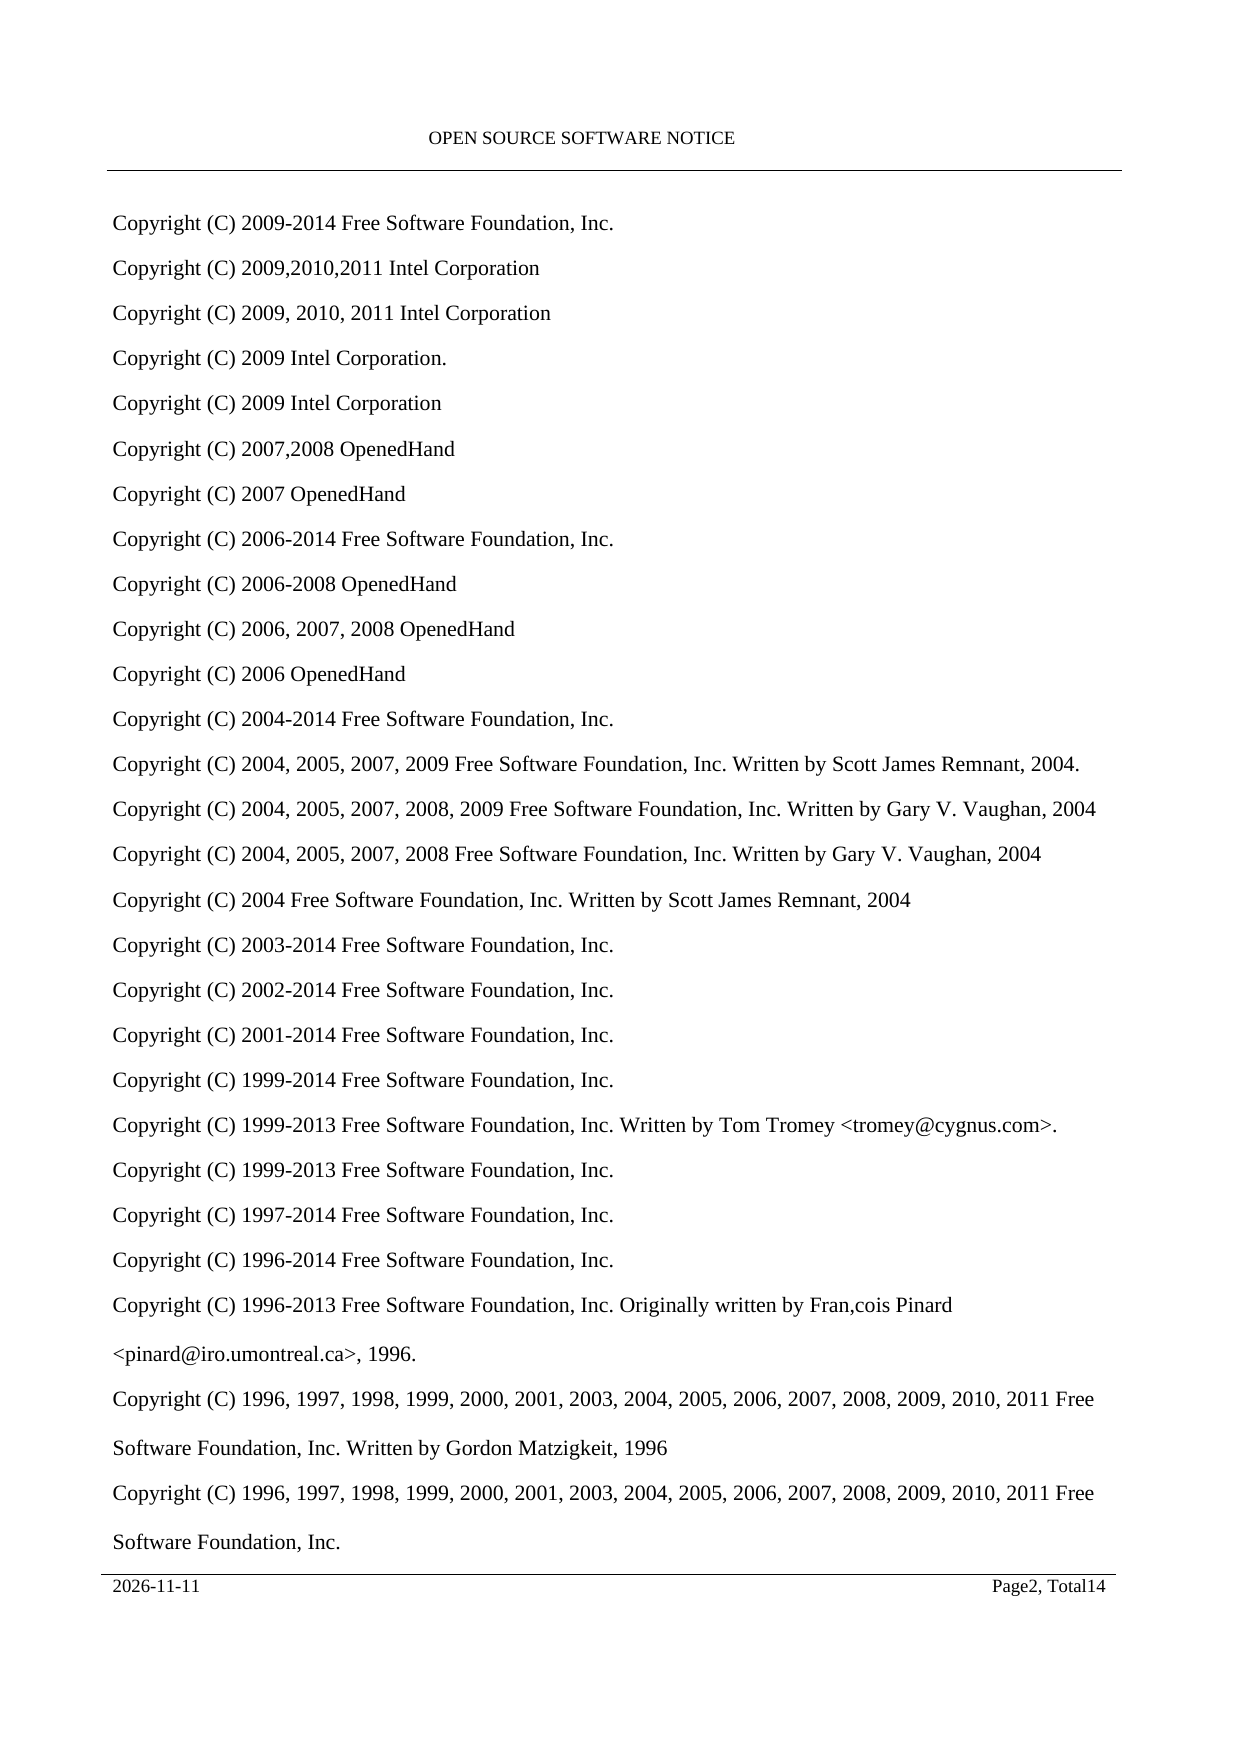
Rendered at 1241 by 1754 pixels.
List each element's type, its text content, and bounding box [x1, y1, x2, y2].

text Copyright (C) 1997-2014 Free Software Foundation, Inc. [112, 1199, 1128, 1231]
text Copyright (C) 2009, 2010, 2011 Intel Corporation [112, 297, 1128, 329]
text Copyright (C) 2009-2014 Free Software Foundation, Inc. [112, 206, 1128, 239]
text Copyright (C) 1996, 1997, 1998, 1999, 2000, 2001, 2003, 2004, 2005, 2006, 2007, 2008, 2009, 2010, 2011 Free Software Foundation, Inc. Written by Gordon Matzigkeit, 1996 [112, 1383, 1128, 1464]
text Copyright (C) 2007 OpenedHand [112, 477, 1128, 509]
text Copyright (C) 1996-2013 Free Software Foundation, Inc. Originally written by Fran,cois Pinard <pinard@iro.umontreal.ca>, 1996. [112, 1289, 1128, 1370]
text Copyright (C) 2004, 2005, 2007, 2008, 2009 Free Software Foundation, Inc. Written by Gary V. Vaughan, 2004 [112, 793, 1128, 825]
text Copyright (C) 1996-2014 Free Software Foundation, Inc. [112, 1244, 1128, 1276]
text Copyright (C) 2004-2014 Free Software Foundation, Inc. [112, 702, 1128, 735]
text Copyright (C) 2004, 2005, 2007, 2008 Free Software Foundation, Inc. Written by Gary V. Vaughan, 2004 [112, 838, 1128, 870]
text Copyright (C) 2009 Intel Corporation [112, 387, 1128, 419]
text Copyright (C) 2002-2014 Free Software Foundation, Inc. [112, 973, 1128, 1006]
text Copyright (C) 1999-2014 Free Software Foundation, Inc. [112, 1063, 1128, 1096]
text Copyright (C) 2006-2008 OpenedHand [112, 567, 1128, 600]
text Copyright (C) 2004, 2005, 2007, 2009 Free Software Foundation, Inc. Written by Scott James Remnant, 2004. [112, 748, 1128, 780]
text Copyright (C) 2007,2008 OpenedHand [112, 432, 1128, 464]
text Copyright (C) 2009 Intel Corporation. [112, 342, 1128, 374]
text Copyright (C) 1996, 1997, 1998, 1999, 2000, 2001, 2003, 2004, 2005, 2006, 2007, 2008, 2009, 2010, 2011 Free Software Foundation, Inc. [112, 1477, 1128, 1558]
text Copyright (C) 2003-2014 Free Software Foundation, Inc. [112, 928, 1128, 961]
text Copyright (C) 2001-2014 Free Software Foundation, Inc. [112, 1018, 1128, 1051]
text Copyright (C) 1999-2013 Free Software Foundation, Inc. [112, 1153, 1128, 1186]
text Copyright (C) 2006, 2007, 2008 OpenedHand [112, 612, 1128, 645]
text Copyright (C) 2004 Free Software Foundation, Inc. Written by Scott James Remnant, 2004 [112, 883, 1128, 915]
text Copyright (C) 2009,2010,2011 Intel Corporation [112, 251, 1128, 284]
text Copyright (C) 2006 OpenedHand [112, 657, 1128, 690]
text Copyright (C) 2006-2014 Free Software Foundation, Inc. [112, 522, 1128, 554]
text Copyright (C) 1999-2013 Free Software Foundation, Inc. Written by Tom Tromey <tromey@cygnus.com>. [112, 1108, 1128, 1141]
